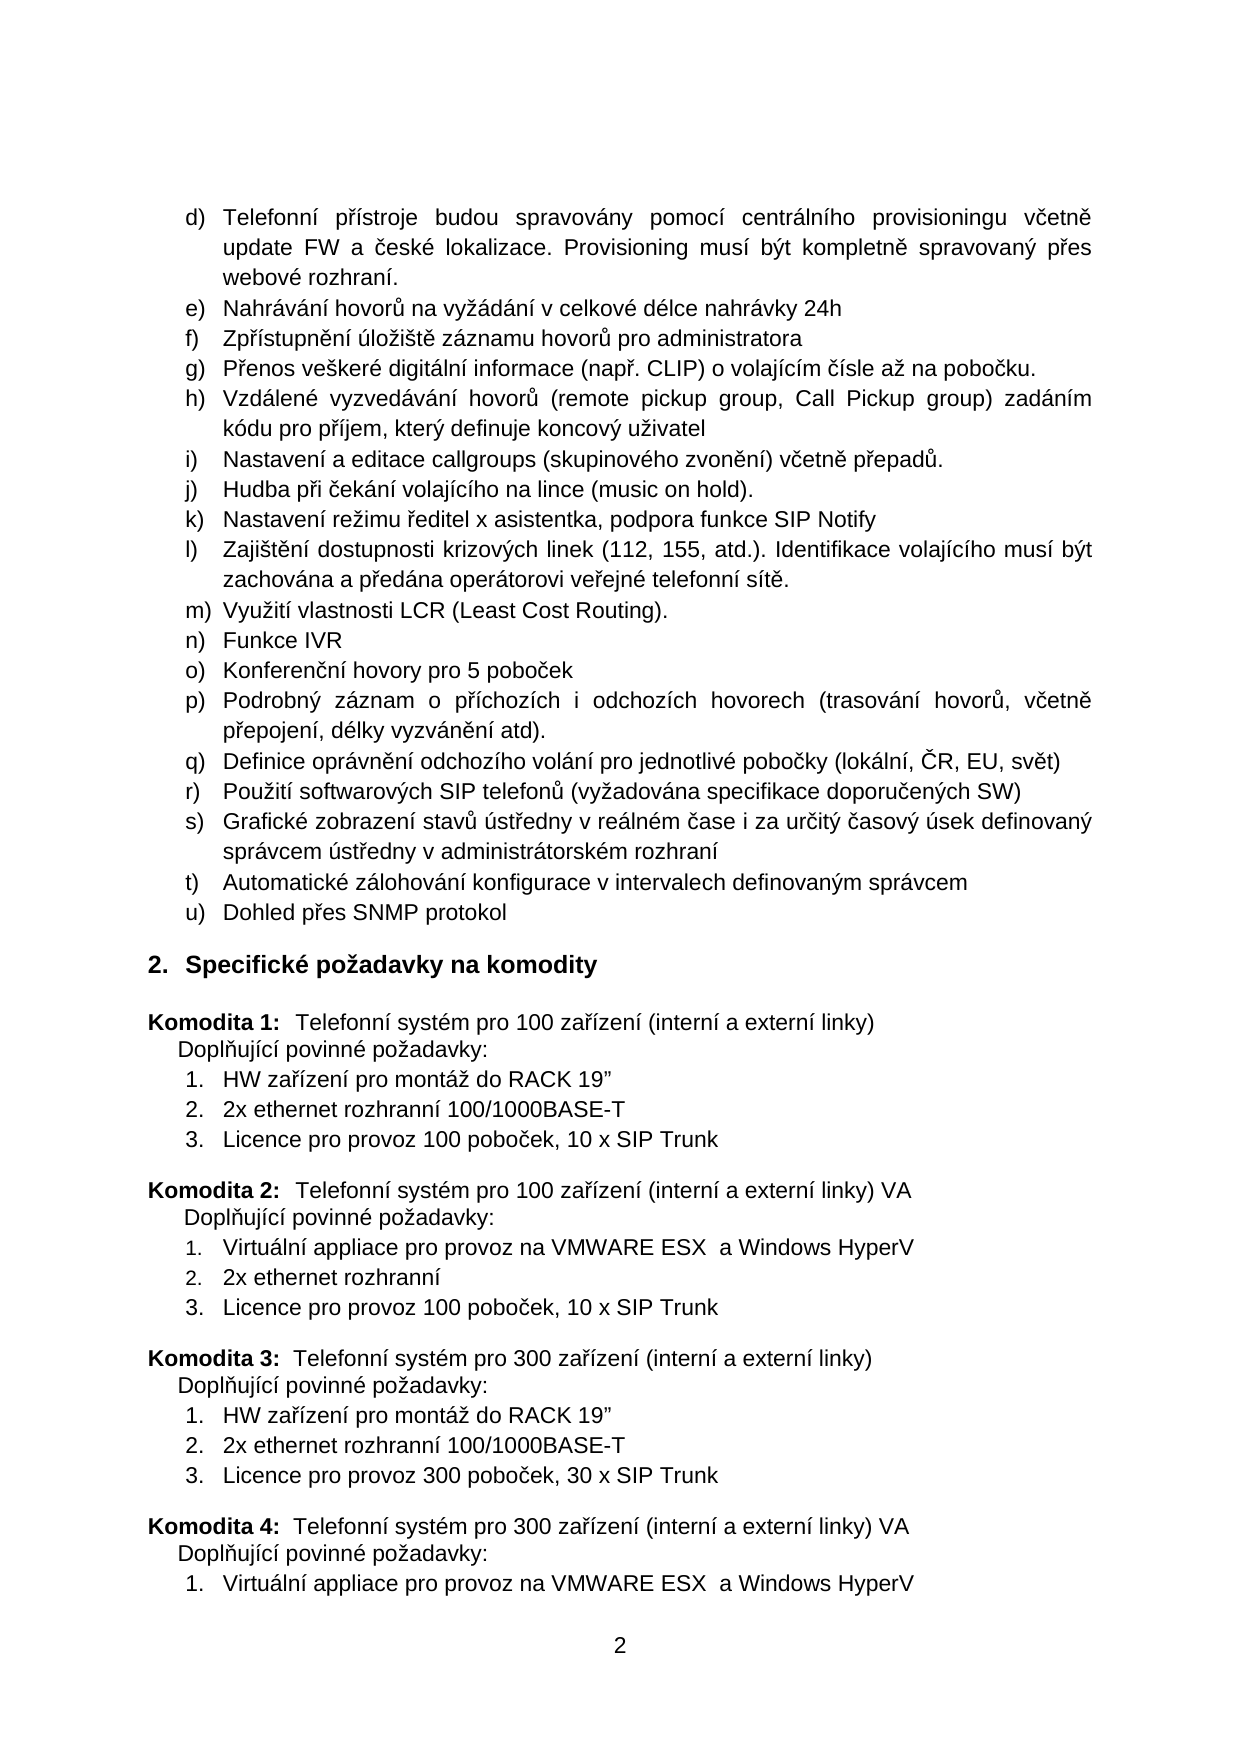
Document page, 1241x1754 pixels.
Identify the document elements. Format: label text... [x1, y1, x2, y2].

list Přenos veškeré digitální informace (např. CLIP) o volajícím čísle až na pobočku. [185, 355, 1092, 381]
list Zpřístupnění úložiště záznamu hovorů pro administratora [185, 325, 1092, 351]
list HW zařízení pro montáž do RACK 19” [185, 1402, 1092, 1428]
list HW zařízení pro montáž do RACK 19” [185, 1066, 1092, 1092]
subtitle Specifické požadavky na komodity [148, 950, 1092, 978]
list 2x ethernet rozhranní 100/1000BASE-T [185, 1096, 1092, 1122]
list Grafické zobrazení stavů ústředny v reálném čase i za určitý časový úsek definovaný správcem ústředny v administrátorském rozhraní [185, 808, 1092, 865]
text Doplňující povinné požadavky: [177, 1372, 1092, 1398]
list Virtuální appliace pro provoz na VMWARE ESX a Windows HyperV [185, 1234, 1092, 1260]
list Hudba při čekání volajícího na lince (music on hold). [185, 476, 1092, 502]
list 2x ethernet rozhranní [185, 1264, 1092, 1290]
text Komodita 1: Telefonní systém pro 100 zařízení (interní a externí linky) [148, 1009, 1092, 1036]
list Licence pro provoz 100 poboček, 10 x SIP Trunk [185, 1294, 1092, 1321]
list Podrobný záznam o příchozích i odchozích hovorech (trasování hovorů, včetně přepojení, délky vyzvánění atd). [185, 687, 1092, 744]
text Komodita 3: Telefonní systém pro 300 zařízení (interní a externí linky) [148, 1345, 1092, 1372]
list Funkce IVR [185, 627, 1092, 653]
list Nastavení režimu ředitel x asistentka, podpora funkce SIP Notify [185, 506, 1092, 532]
list Automatické zálohování konfigurace v intervalech definovaným správcem [185, 868, 1092, 895]
list Virtuální appliace pro provoz na VMWARE ESX a Windows HyperV [185, 1570, 1092, 1596]
list Nahrávání hovorů na vyžádání v celkové délce nahrávky 24h [185, 294, 1092, 321]
list Dohled přes SNMP protokol [185, 899, 1092, 925]
list Vzdálené vyzvedávání hovorů (remote pickup group, Call Pickup group) zadáním kódu pro příjem, který definuje koncový uživatel [185, 385, 1092, 442]
list Licence pro provoz 300 poboček, 30 x SIP Trunk [185, 1462, 1092, 1488]
list Telefonní přístroje budou spravovány pomocí centrálního provisioningu včetně update FW a české lokalizace. Provisioning musí být kompletně spravovaný přes webové rozhraní. [185, 204, 1092, 291]
text Doplňující povinné požadavky: [177, 1539, 1092, 1566]
list Definice oprávnění odchozího volání pro jednotlivé pobočky (lokální, ČR, EU, svět) [185, 748, 1092, 774]
text Doplňující povinné požadavky: [177, 1036, 1092, 1062]
text Komodita 4: Telefonní systém pro 300 zařízení (interní a externí linky) VA [148, 1513, 1092, 1539]
text Komodita 2: Telefonní systém pro 100 zařízení (interní a externí linky) VA [148, 1177, 1092, 1203]
list Použití softwarových SIP telefonů (vyžadována specifikace doporučených SW) [185, 778, 1092, 804]
list Nastavení a editace callgroups (skupinového zvonění) včetně přepadů. [185, 446, 1092, 472]
list Zajištění dostupnosti krizových linek (112, 155, atd.). Identifikace volajícího musí být zachována a předána operátorovi veřejné telefonní sítě. [185, 536, 1092, 593]
list Využití vlastnosti LCR (Least Cost Routing). [185, 597, 1092, 623]
list Licence pro provoz 100 poboček, 10 x SIP Trunk [185, 1126, 1092, 1152]
text Doplňující povinné požadavky: [177, 1203, 1092, 1230]
list 2x ethernet rozhranní 100/1000BASE-T [185, 1432, 1092, 1458]
list Konferenční hovory pro 5 poboček [185, 657, 1092, 683]
